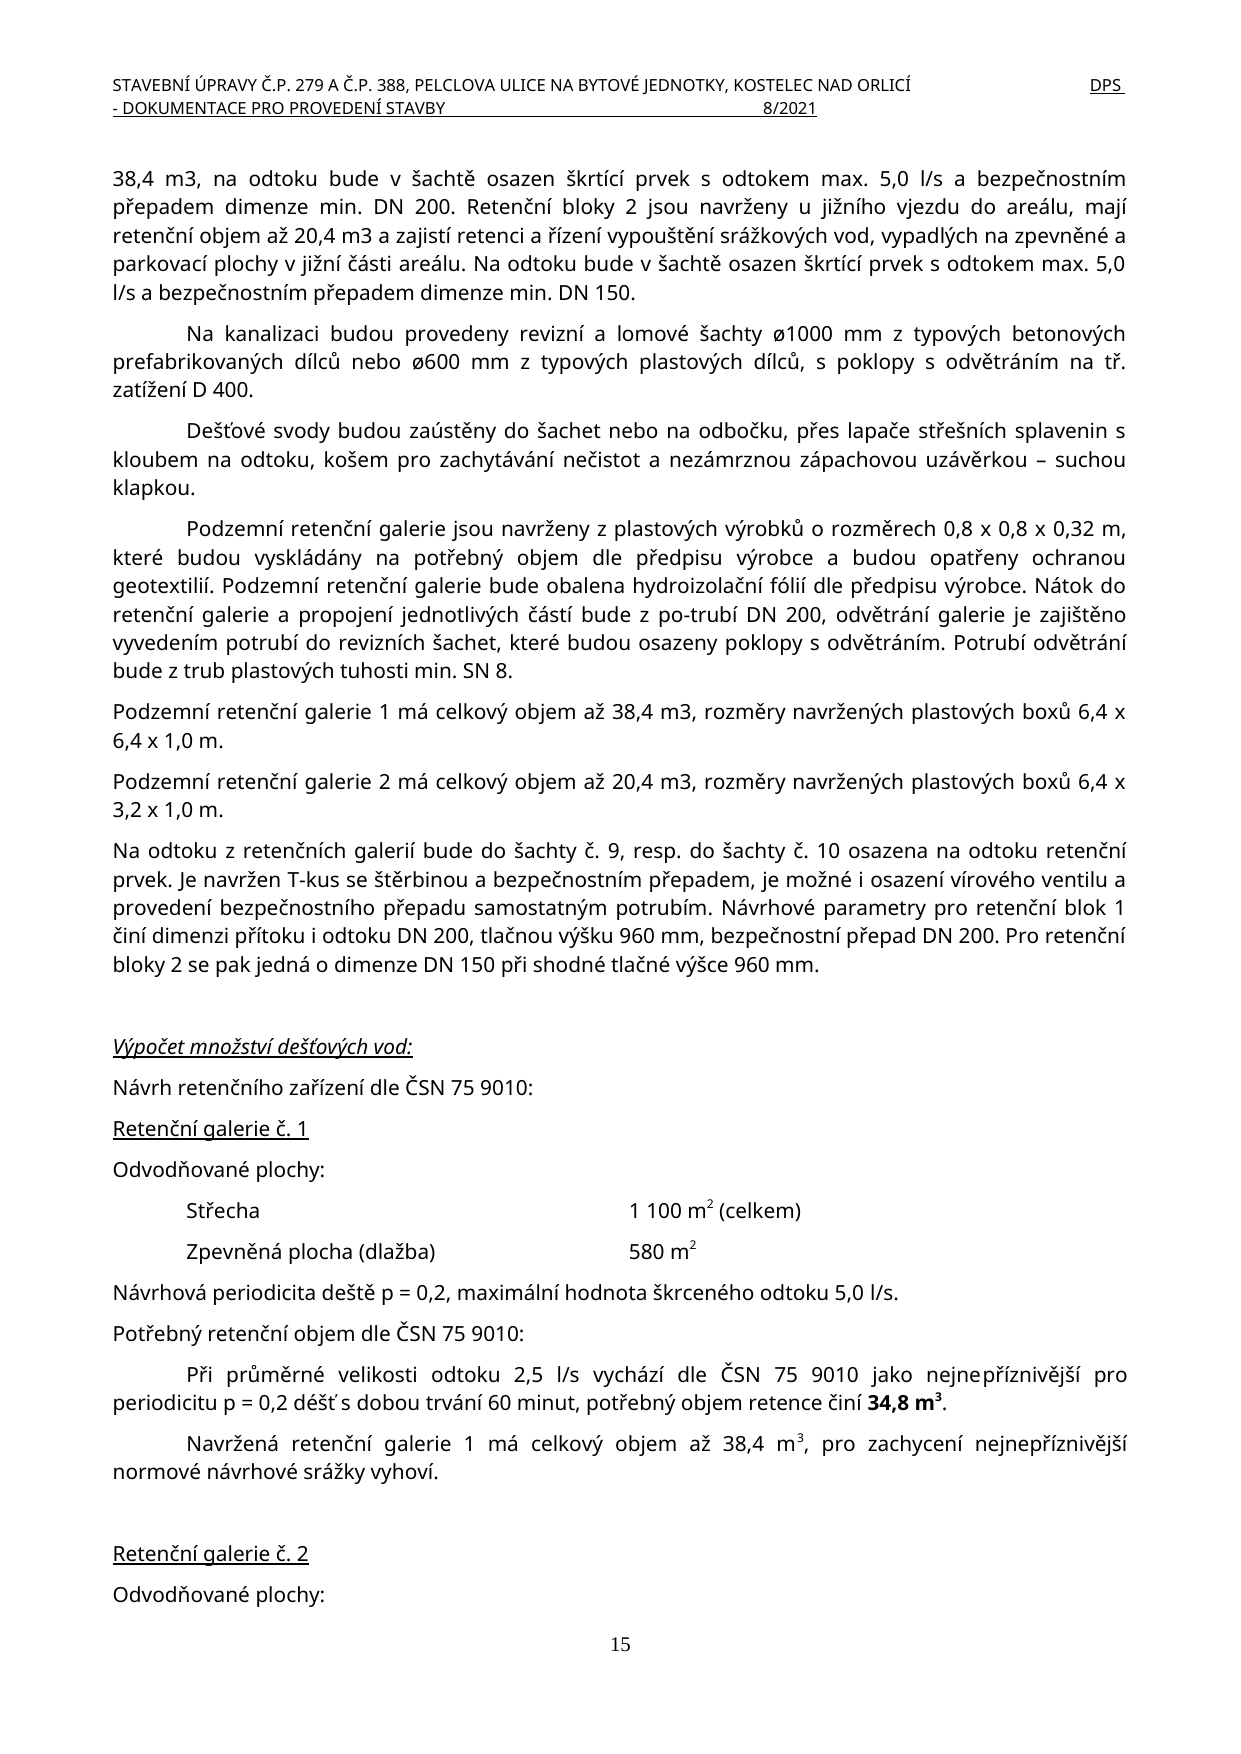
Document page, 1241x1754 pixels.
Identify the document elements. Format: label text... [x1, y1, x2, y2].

text Retenční galerie č. 2 [112, 1539, 1128, 1568]
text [112, 164, 1128, 306]
text Na odtoku z retenčních galerií bude do šachty č. 9, resp. do šachty č. 10 osazena na odtoku retenční prvek. Je navržen T-kus se štěrbinou a bezpečnostním přepadem, je možné i osazení vírového ventilu a provedení bezpečnostního přepadu samostatným potrubím. Návrhové parametry pro retenční blok 1 činí dimenzi přítoku i odtoku DN 200, tlačnou výšku 960 mm, bezpečnostní přepad DN 200. Pro retenční bloky 2 se pak jedná o dimenze DN 150 při shodné tlačné výšce 960 mm. [112, 836, 1128, 978]
text Potřebný retenční objem dle ČSN 75 9010: [112, 1319, 1128, 1347]
text Návrh retenčního zařízení dle ČSN 75 9010: [112, 1073, 1128, 1102]
text Podzemní retenční galerie 2 má celkový objem až 20,4 m3, rozměry navržených plastových boxů 6,4 x 3,2 x 1,0 m. [112, 767, 1128, 824]
text Odvodňované plochy: [112, 1580, 1128, 1609]
text Odvodňované plochy: [112, 1155, 1128, 1183]
text Při průměrné velikosti odtoku 2,5 l/s vychází dle ČSN 75 9010 jako nejnepříznivější pro periodicitu p = 0,2 déšť s dobou trvání 60 minut, potřebný objem retence činí 34,8 m3. [112, 1360, 1128, 1417]
text Navržená retenční galerie 1 má celkový objem až 38,4 m3, pro zachycení nejnepříznivější normové návrhové srážky vyhoví. [112, 1429, 1128, 1486]
text Střecha 1 100 m2 (celkem) [112, 1196, 1128, 1224]
text Podzemní retenční galerie jsou navrženy z plastových výrobků o rozměrech 0,8 x 0,8 x 0,32 m, které budou vyskládány na potřebný objem dle předpisu výrobce a budou opatřeny ochranou geotextilií. Podzemní retenční galerie bude obalena hydroizolační fólií dle předpisu výrobce. Nátok do retenční galerie a propojení jednotlivých částí bude z po-trubí DN 200, odvětrání galerie je zajištěno vyvedením potrubí do revizních šachet, které budou osazeny poklopy s odvětráním. Potrubí odvětrání bude z trub plastových tuhosti min. SN 8. [112, 514, 1128, 685]
text Návrhová periodicita deště p = 0,2, maximální hodnota škrceného odtoku 5,0 l/s. [112, 1278, 1128, 1306]
text Dešťové svody budou zaústěny do šachet nebo na odbočku, přes lapače střešních splavenin s kloubem na odtoku, košem pro zachytávání nečistot a nezámrznou zápachovou uzávěrkou – suchou klapkou. [112, 417, 1128, 502]
text Podzemní retenční galerie 1 má celkový objem až 38,4 m3, rozměry navržených plastových boxů 6,4 x 6,4 x 1,0 m. [112, 697, 1128, 754]
text Zpevněná plocha (dlažba) 580 m2 [112, 1237, 1128, 1265]
text Na kanalizaci budou provedeny revizní a lomové šachty ø1000 mm z typových betonových prefabrikovaných dílců nebo ø600 mm z typových plastových dílců, s poklopy s odvětráním na tř. zatížení D 400. [112, 319, 1128, 404]
text Retenční galerie č. 1 [112, 1114, 1128, 1142]
text Výpočet množství dešťových vod: [112, 1032, 1128, 1061]
